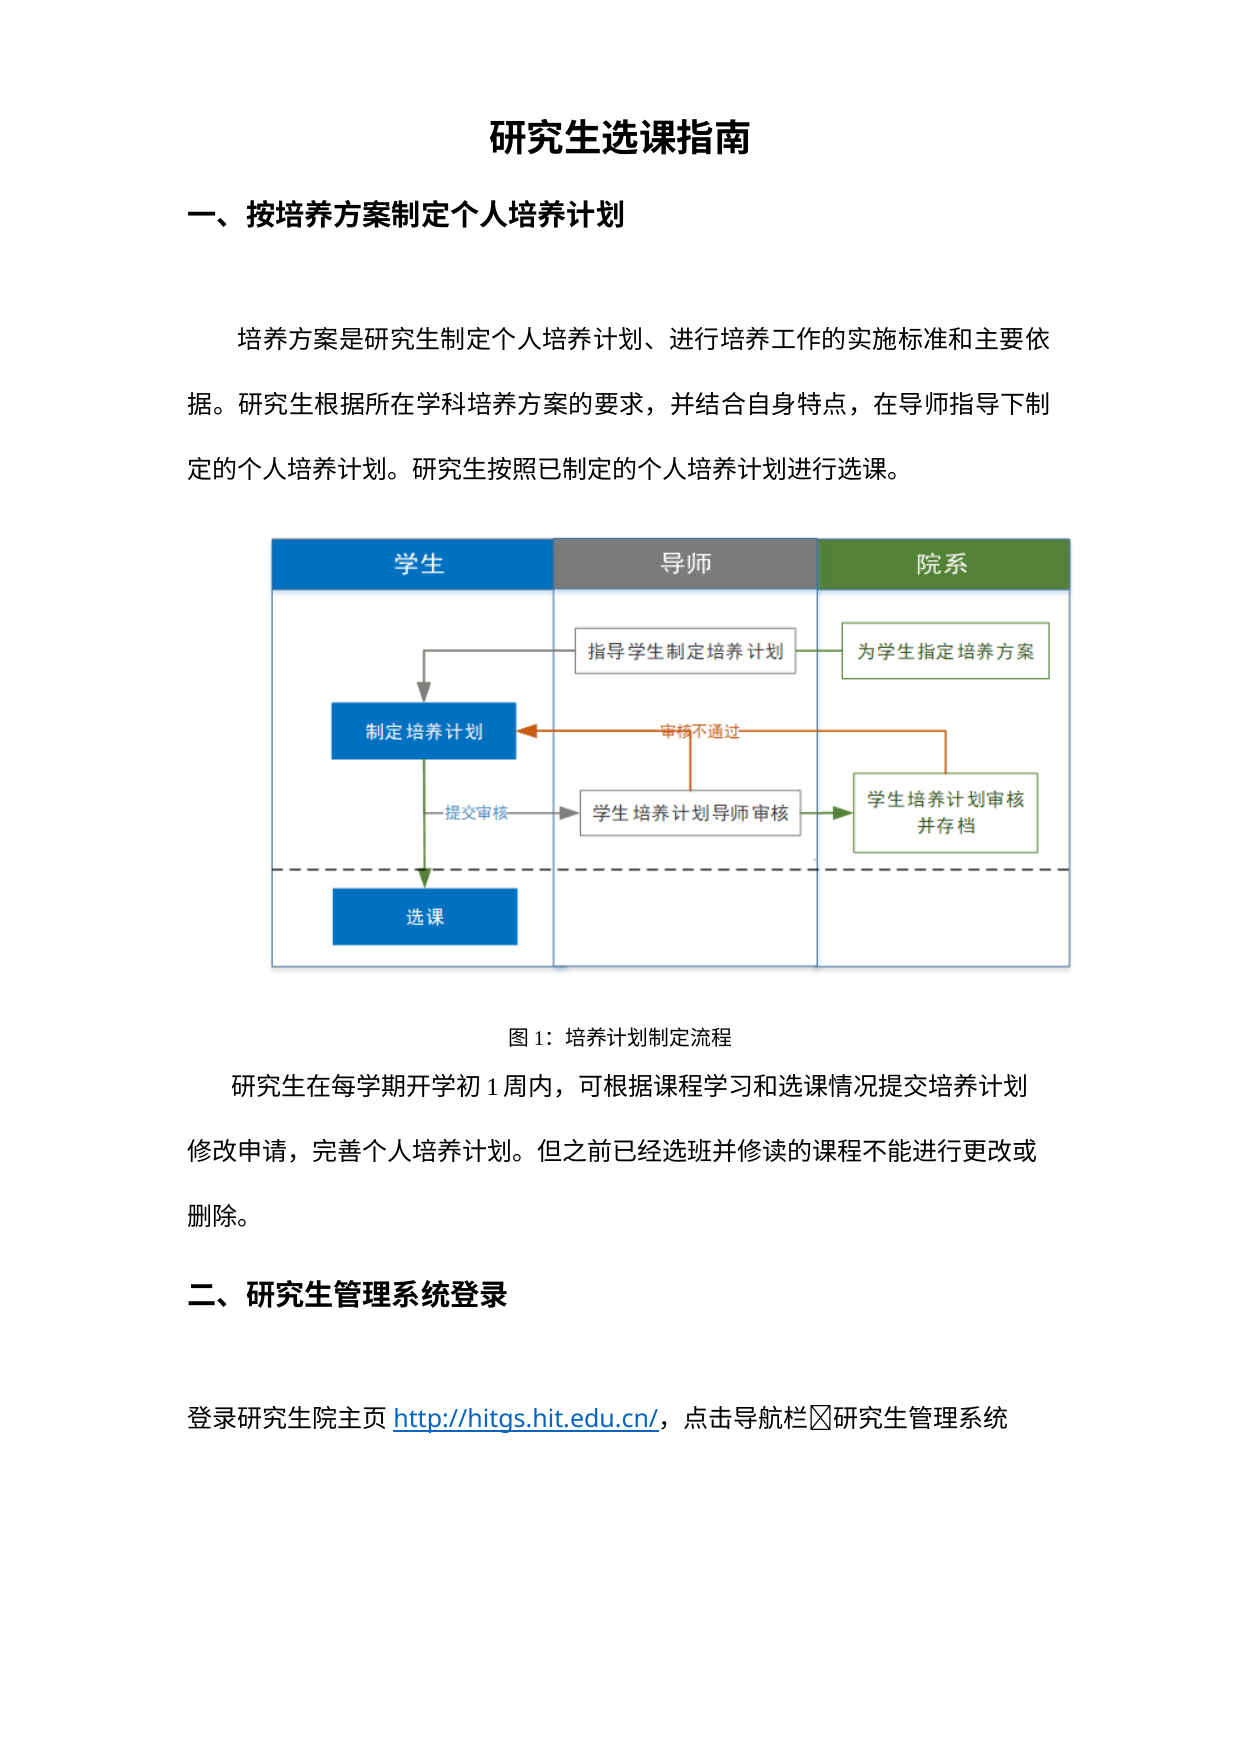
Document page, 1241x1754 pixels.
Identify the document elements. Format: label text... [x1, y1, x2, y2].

text 研究生在每学期开学初1周内，可根据课程学习和选课情况提交培养计划修改申请，完善个人培养计划。但之前已经选班并修读的课程不能进行更改或删除。 [187, 1052, 1053, 1247]
text 培养方案是研究生制定个人培养计划、进行培养工作的实施标准和主要依据。研究生根据所在学科培养方案的要求，并结合自身特点，在导师指导下制定的个人培养计划。研究生按照已制定的个人培养计划进行选课。 [187, 305, 1053, 500]
picture [229, 500, 1114, 1014]
subtitle 一、按培养方案制定个人培养计划 [187, 180, 1053, 245]
text 登录研究生院主页 http://hitgs.hit.edu.cn/，点击导航栏研究生管理系统 [187, 1384, 1053, 1449]
text 研究生选课指南 [187, 103, 1053, 168]
subtitle 二、研究生管理系统登录 [187, 1260, 1053, 1325]
